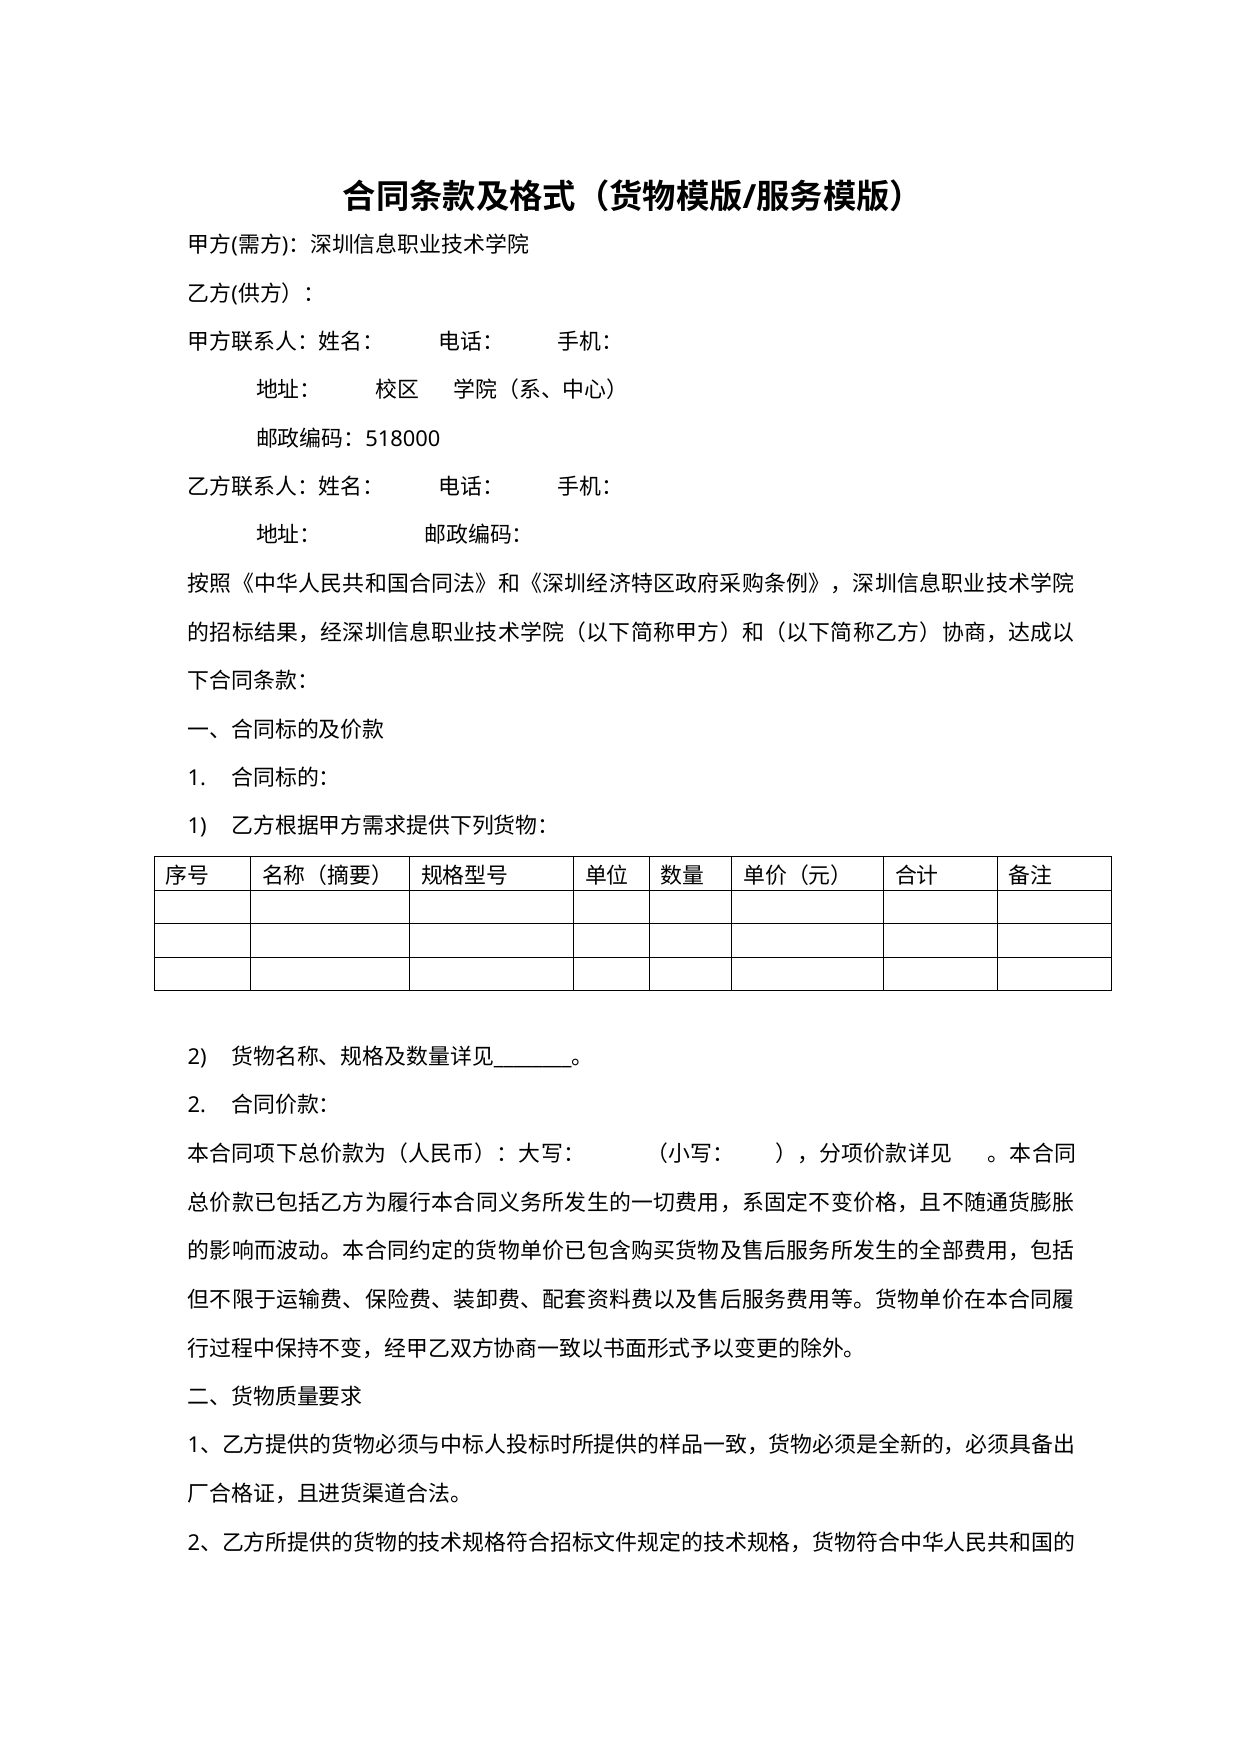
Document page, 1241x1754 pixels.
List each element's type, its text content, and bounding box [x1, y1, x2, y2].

text 甲方(需方)：深圳信息职业技术学院 [187, 227, 1078, 259]
table_cell [155, 924, 250, 957]
table_cell [884, 924, 997, 957]
table_header 合计 [884, 857, 997, 890]
table_cell [410, 958, 573, 990]
table_header 单价（元） [732, 857, 883, 890]
table_header 备注 [998, 857, 1111, 890]
table_cell [574, 891, 649, 923]
text 地址： 邮政编码： [187, 517, 1078, 549]
text 一、合同标的及价款 [187, 711, 1078, 744]
table_header 规格型号 [410, 857, 573, 890]
table_cell [998, 924, 1111, 957]
table_cell [410, 924, 573, 957]
table_header 单位 [574, 857, 649, 890]
text 甲方联系人：姓名： 电话： 手机： [187, 324, 1078, 356]
table_header 名称（摘要） [251, 857, 409, 890]
table_cell [410, 891, 573, 923]
text 本合同项下总价款为（人民币）：大写： （小写： ），分项价款详见 。本合同总价款已包括乙方为履行本合同义务所发生的一切费用，系固定不变价格，且不随通货膨胀的影响而波动。本合同约定的货物单价已包含购买货物及售后服务所发生的全部费用，包括但不限于运输费、保险费、装卸费、配套资料费以及售后服务费用等。货物单价在本合同履行过程中保持不变，经甲乙双方协商一致以书面形式予以变更的除外。 [187, 1135, 1078, 1363]
table_cell [155, 891, 250, 923]
text 按照《中华人民共和国合同法》和《深圳经济特区政府采购条例》，深圳信息职业技术学院 的招标结果，经深圳信息职业技术学院（以下简称甲方）和（以下简称乙方）协商，达成以下合同条款： [187, 565, 1078, 695]
table_cell [251, 891, 409, 923]
text 1) 乙方根据甲方需求提供下列货物： [187, 808, 1078, 840]
text 1、乙方提供的货物必须与中标人投标时所提供的样品一致，货物必须是全新的，必须具备出厂合格证，且进货渠道合法。 [187, 1427, 1078, 1508]
text 邮政编码：518000 [187, 420, 1078, 453]
text 2) 货物名称、规格及数量详见________。 [187, 1039, 1078, 1071]
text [187, 1524, 1078, 1557]
table_cell [574, 958, 649, 990]
table_cell [574, 924, 649, 957]
text 1. 合同标的： [187, 759, 1078, 792]
table_cell [732, 958, 883, 990]
text 乙方联系人：姓名： 电话： 手机： [187, 469, 1078, 501]
table_cell [884, 958, 997, 990]
table_header 数量 [650, 857, 731, 890]
text 地址： 校区 学院（系、中心） [187, 372, 1078, 404]
table_cell [998, 958, 1111, 990]
table_header 序号 [155, 857, 250, 890]
text 乙方(供方）： [187, 275, 1078, 308]
table_cell [155, 958, 250, 990]
table_cell [251, 924, 409, 957]
table_cell [650, 924, 731, 957]
text 合同条款及格式（货物模版/服务模版） [187, 162, 1078, 227]
text 2. 合同价款： [187, 1087, 1078, 1119]
text 二、货物质量要求 [187, 1379, 1078, 1411]
table_cell [650, 958, 731, 990]
table_cell [732, 891, 883, 923]
table_cell [884, 891, 997, 923]
table_cell [251, 958, 409, 990]
table_cell [998, 891, 1111, 923]
table_cell [732, 924, 883, 957]
table_cell [650, 891, 731, 923]
